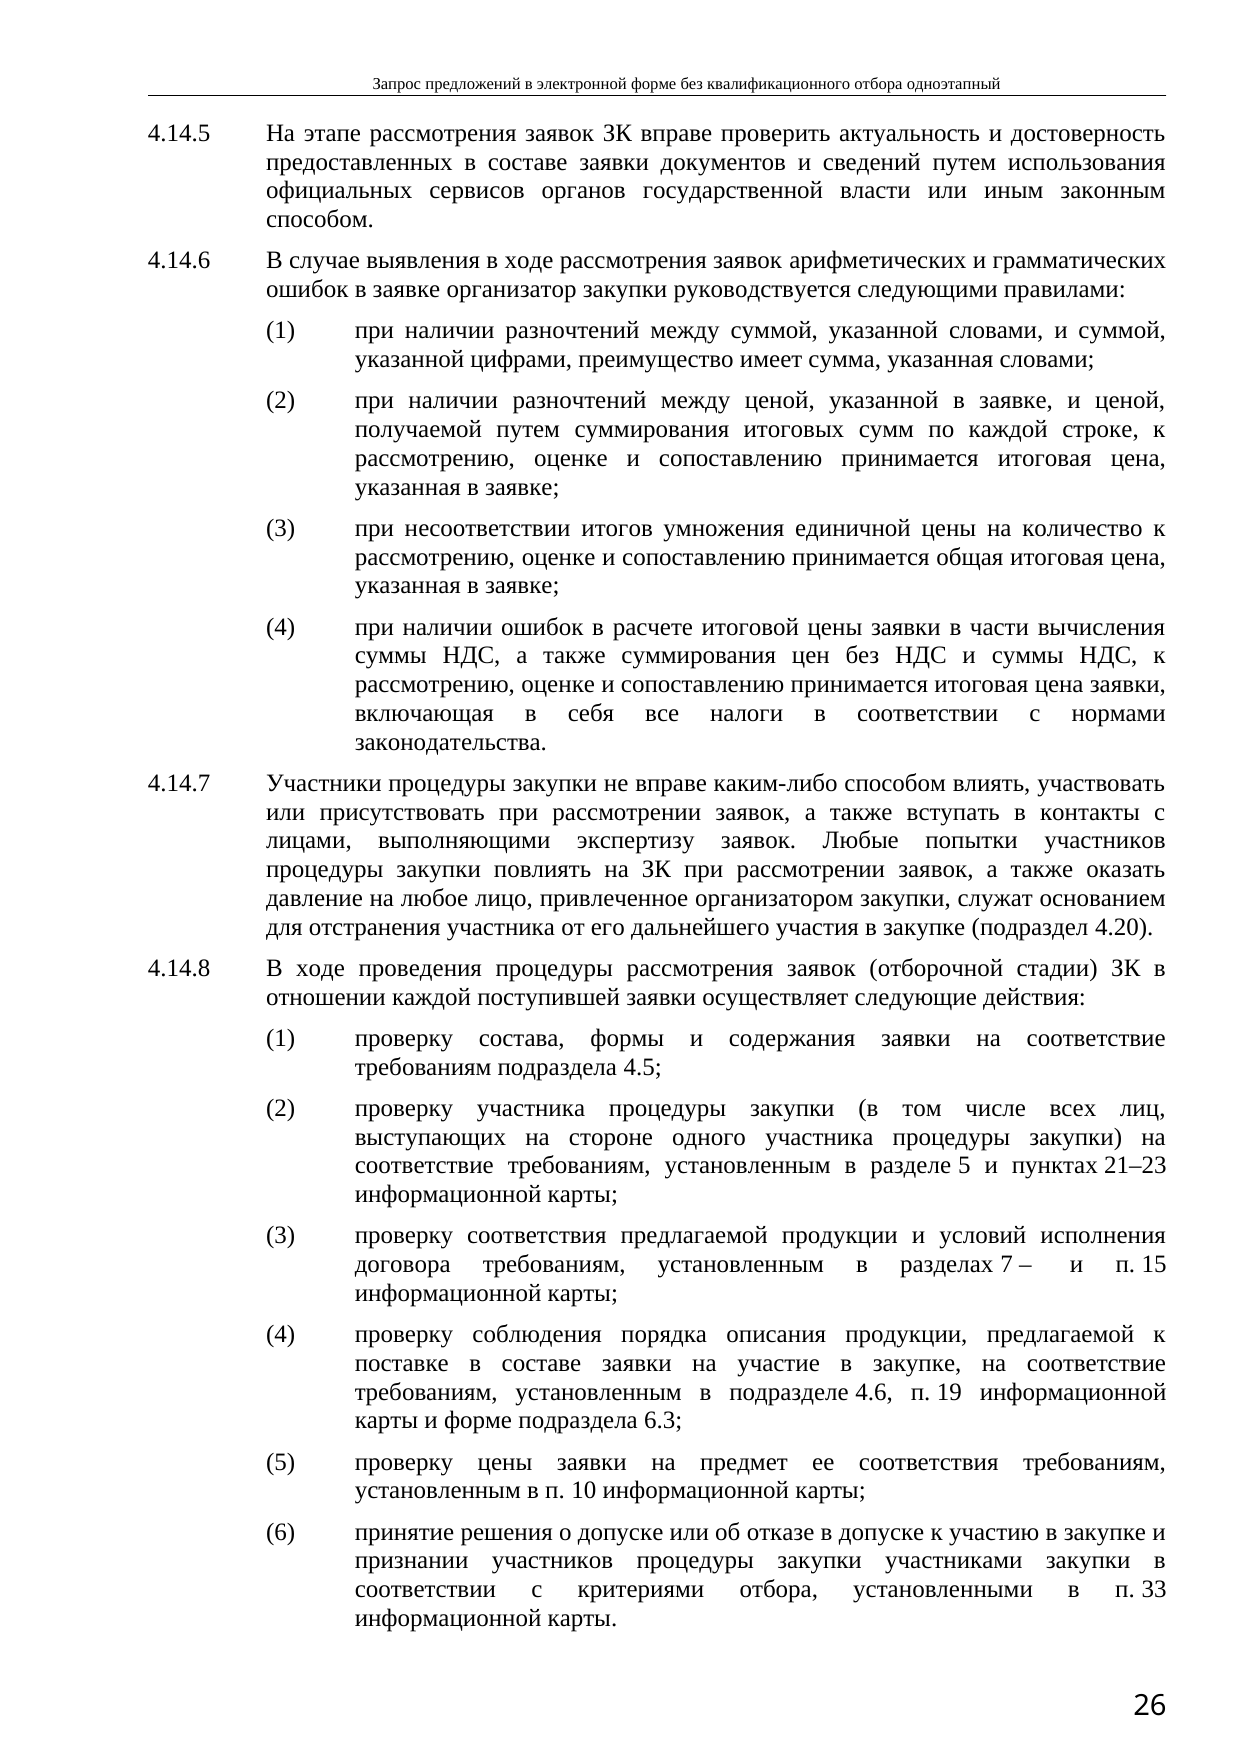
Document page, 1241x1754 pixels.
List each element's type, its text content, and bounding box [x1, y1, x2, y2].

text проверку соблюдения порядка описания продукции, предлагаемой к поставке в составе заявки на участие в закупке, на соответствие требованиям, установленным в подразделе 4.6, п. 13 информационной карты и форме подраздела 7.3; [266, 1319, 1166, 1434]
text На этапе рассмотрения заявок ЗК вправе проверить актуальность и достоверность предоставленных в составе заявки документов и сведений путем использования официальных сервисов органов государственной власти или иным законным способом. [148, 118, 1166, 233]
text принятие решения о допуске или об отказе в допуске к участию в закупке и признании участников процедуры закупки участниками закупки в соответствии с критериями отбора, установленными в п. 27 информационной карты. [266, 1517, 1166, 1632]
text проверку соответствия предлагаемой продукции и условий исполнения договора требованиям, установленным в разделах 8 – 0 и п. 12 информационной карты; [266, 1221, 1166, 1307]
text Участники процедуры закупки не вправе каким-либо способом влиять, участвовать или присутствовать при рассмотрении заявок, а также вступать в контакты с лицами, выполняющими экспертизу заявок. Любые попытки участников процедуры закупки повлиять на ЗК при рассмотрении заявок, а также оказать давление на любое лицо, привлеченное организатором закупки, служат основанием для отстранения участника от его дальнейшего участия в закупке (подраздел 4.20). [148, 768, 1166, 941]
text проверку участника процедуры закупки (в том числе всех лиц, выступающих на стороне одного участника процедуры закупки) на соответствие требованиям, установленным в разделе 5 и пунктах 15–17 информационной карты; [266, 1093, 1166, 1208]
text проверку цены заявки на предмет ее соответствия требованиям, установленным в п. 10 информационной карты; [266, 1447, 1166, 1504]
text при наличии ошибок в расчете итоговой цены заявки в части вычисления суммы НДС, а также суммирования цен без НДС и суммы НДС, к рассмотрению, оценке и сопоставлению принимается итоговая цена заявки, включающая в себя все налоги в соответствии с нормами законодательства. [266, 612, 1166, 756]
text проверку состава, формы и содержания заявки на соответствие требованиям подраздела 4.5; [266, 1023, 1166, 1081]
text при наличии разночтений между суммой, указанной словами, и суммой, указанной цифрами, преимущество имеет сумма, указанная словами; [266, 316, 1166, 373]
text В случае выявления в ходе рассмотрения заявок арифметических и грамматических ошибок в заявке организатор закупки руководствуется следующими правилами: [148, 246, 1166, 303]
text при несоответствии итогов умножения единичной цены на количество к рассмотрению, оценке и сопоставлению принимается общая итоговая цена, указанная в заявке; [266, 513, 1166, 599]
text при наличии разночтений между ценой, указанной в заявке, и ценой, получаемой путем суммирования итоговых сумм по каждой строке, к рассмотрению, оценке и сопоставлению принимается итоговая цена, указанная в заявке; [266, 386, 1166, 501]
text В ходе проведения процедуры рассмотрения заявок (отборочной стадии) ЗК в отношении каждой поступившей заявки осуществляет следующие действия: [148, 953, 1166, 1011]
